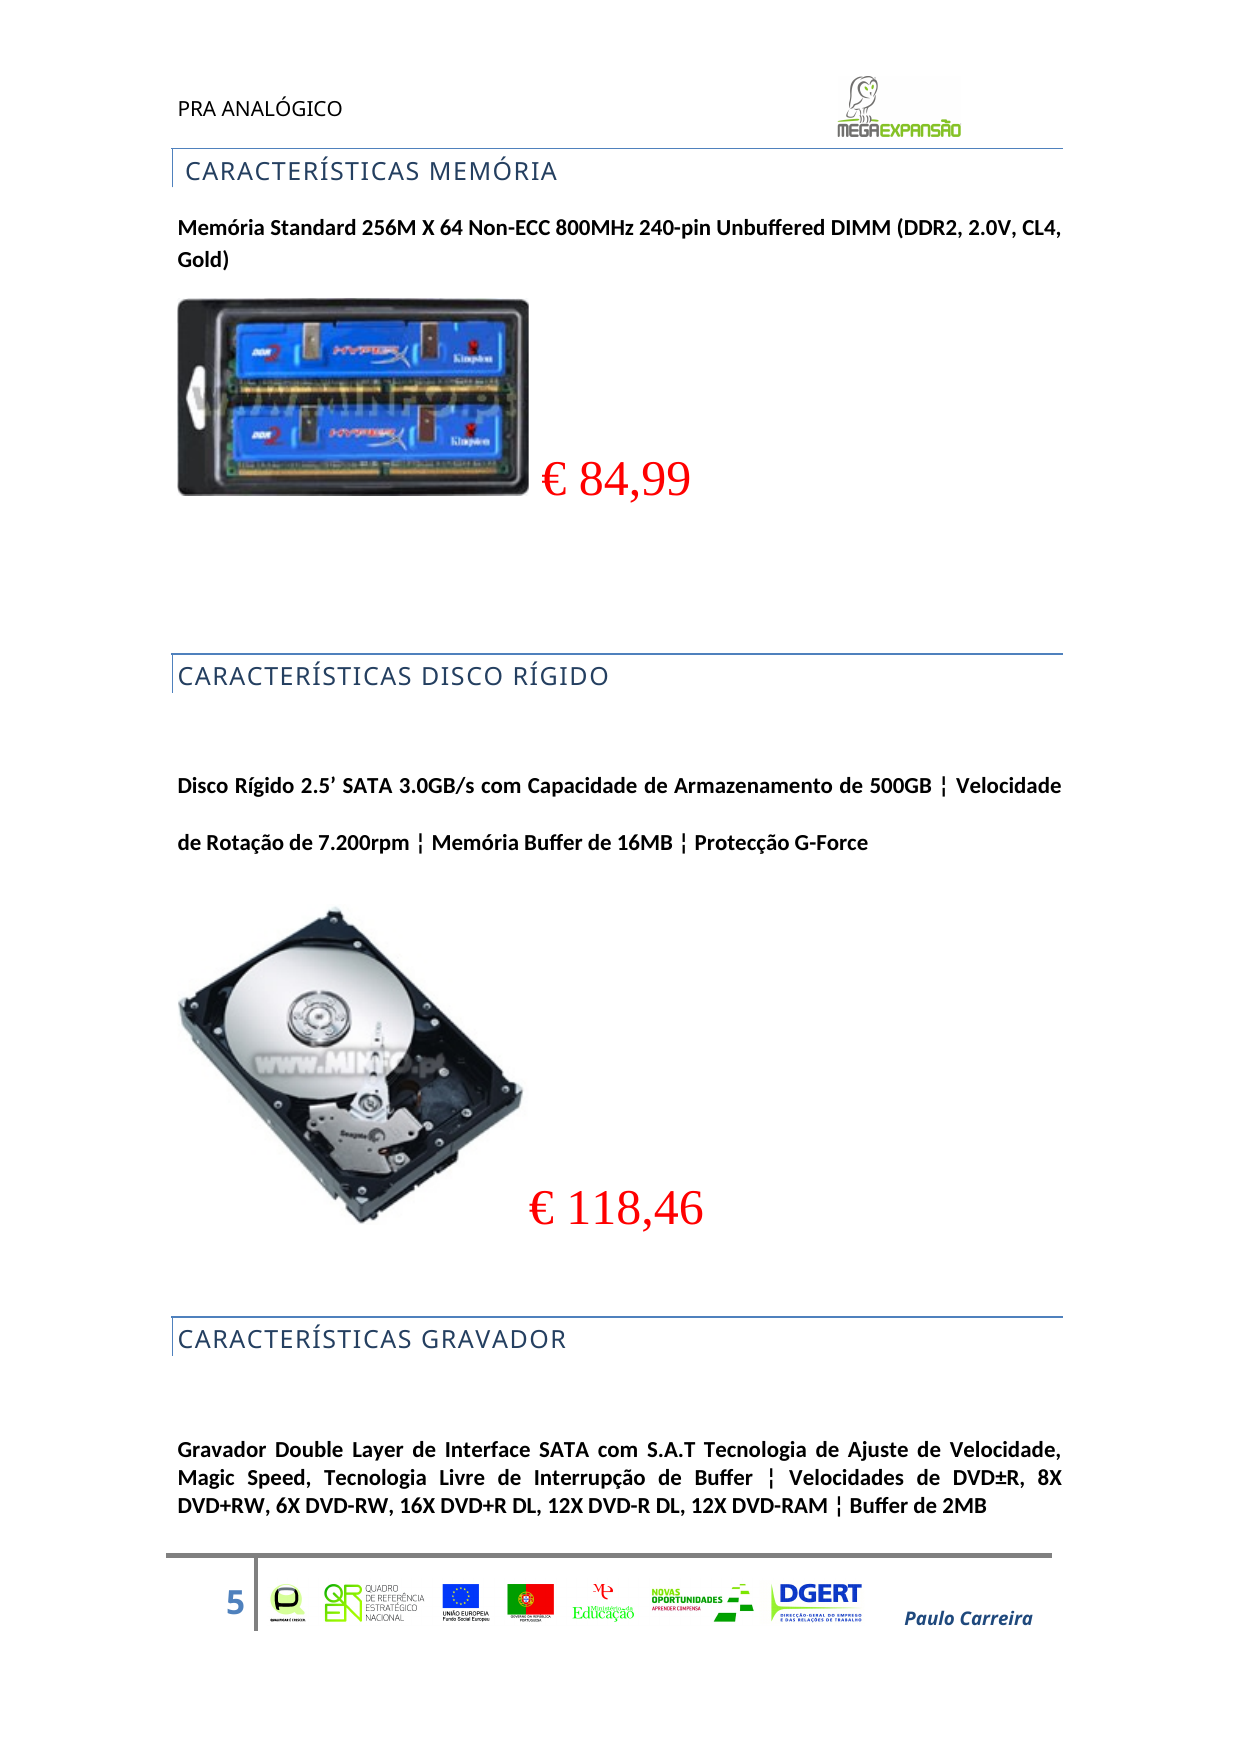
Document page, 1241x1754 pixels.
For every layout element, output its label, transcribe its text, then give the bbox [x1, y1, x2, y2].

picture [267, 1578, 865, 1626]
subtitle CARACTERÍSTICAS MEMÓRIA [173, 149, 1063, 187]
picture [177, 904, 529, 1225]
subtitle CARACTERÍSTICAS GRAVADOR [173, 1318, 1063, 1356]
picture [837, 76, 962, 137]
subtitle CARACTERÍSTICAS DISCO RÍGIDO [173, 655, 1063, 693]
text Gravador Double Layer de Interface SATA com S.A.T Tecnologia de Ajuste de Velocidade, Magic Speed, Tecnologia Livre de Interrupção de Buffer ¦ Velocidades de DVD±R, 8X DVD+RW, 6X DVD-RW, 16X DVD+R DL, 12X DVD-R DL, 12X DVD-RAM ¦ Buffer de 2MB [177, 1435, 1063, 1519]
text Memória Standard 256M X 64 Non-ECC 800MHz 240-pin Unbuffered DIMM (DDR2, 2.0V, CL4, Gold) [177, 213, 1063, 273]
picture [177, 298, 529, 496]
text Disco Rígido 2.5’ SATA 3.0GB/s com Capacidade de Armazenamento de 500GB ¦ Velocidade de Rotação de 7.200rpm ¦ Memória Buffer de 16MB ¦ Protecção G-Force [177, 772, 1063, 856]
